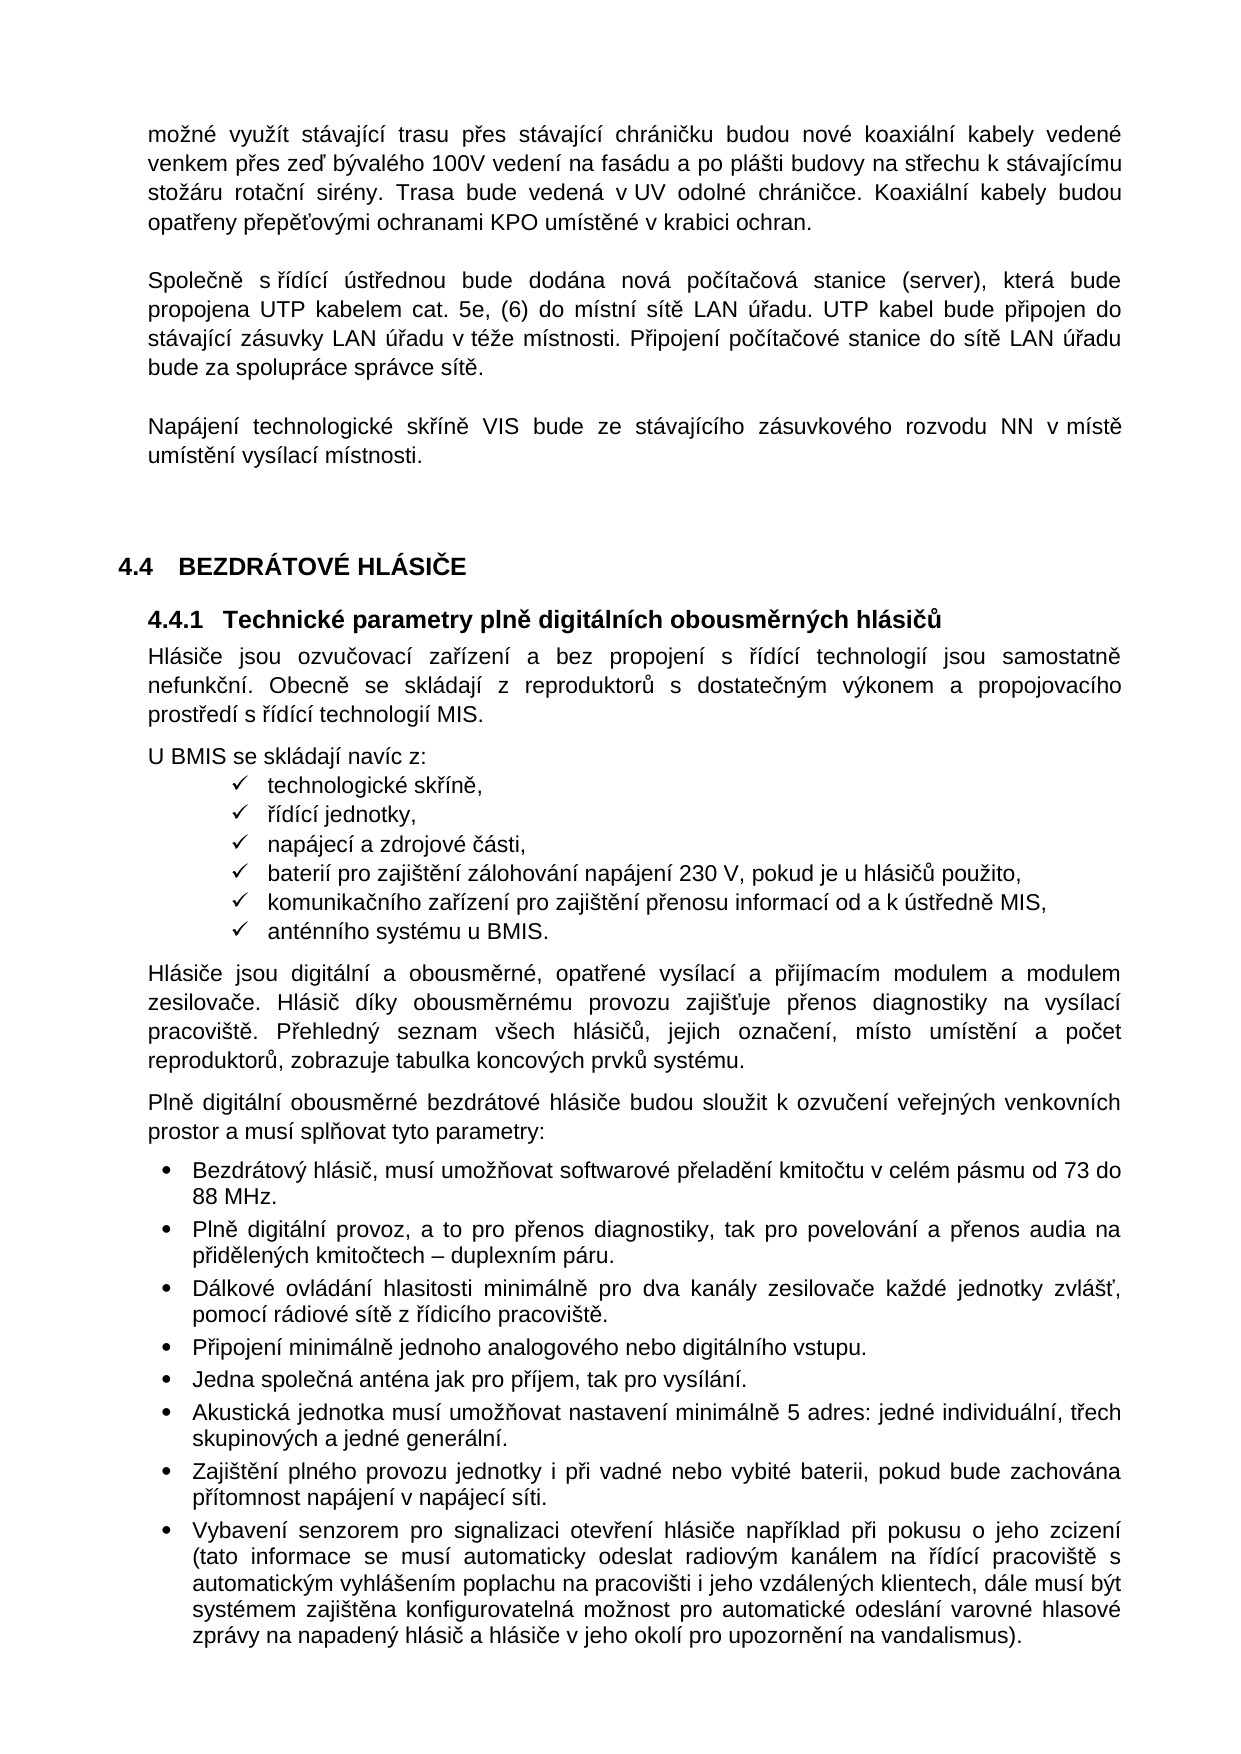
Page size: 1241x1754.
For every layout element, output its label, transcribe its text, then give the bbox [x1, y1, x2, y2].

list Zajištění plného provozu jednotky i při vadné nebo vybité baterii, pokud bude zachována přítomnost napájení v napájecí síti. [162, 1458, 1122, 1511]
list komunikačního zařízení pro zajištění přenosu informací od a k ústředně MIS, [230, 886, 1122, 915]
text Hlásiče jsou ozvučovací zařízení a bez propojení s řídící technologií jsou samostatně nefunkční. Obecně se skládají z reproduktorů s dostatečným výkonem a propojovacího prostředí s řídící technologií MIS. [148, 640, 1122, 728]
list anténního systému u BMIS. [230, 915, 1122, 944]
text Společně s řídící ústřednou bude dodána nová počítačová stanice (server), která bude propojena UTP kabelem cat. 5e, (6) do místní sítě LAN úřadu. UTP kabel bude připojen do stávající zásuvky LAN úřadu v téže místnosti. Připojení počítačové stanice do sítě LAN úřadu bude za spolupráce správce sítě. [148, 264, 1122, 381]
list baterií pro zajištění zálohování napájení 230 V, pokud je u hlásičů použito, [230, 857, 1122, 886]
list Bezdrátový hlásič, musí umožňovat softwarové přeladění kmitočtu v celém pásmu od 73 do 88 MHz. [162, 1157, 1122, 1209]
list Akustická jednotka musí umožňovat nastavení minimálně 5 adres: jedné individuální, třech skupinových a jedné generální. [162, 1399, 1122, 1452]
list Technické parametry plně digitálních obousměrných hlásičů [148, 605, 1122, 634]
list napájecí a zdrojové části, [230, 828, 1122, 857]
text Napájení technologické skříně VIS bude ze stávajícího zásuvkového rozvodu NN v místě umístění vysílací místnosti. [148, 410, 1122, 468]
list Bezdrátové hlásiče [118, 551, 1122, 580]
text Plně digitální obousměrné bezdrátové hlásiče budou sloužit k ozvučení veřejných venkovních prostor a musí splňovat tyto parametry: [148, 1086, 1122, 1144]
list Jedna společná anténa jak pro příjem, tak pro vysílání. [162, 1366, 1122, 1393]
list řídící jednotky, [230, 798, 1122, 828]
text Hlásiče jsou digitální a obousměrné, opatřené vysílací a přijímacím modulem a modulem zesilovače. Hlásič díky obousměrnému provozu zajišťuje přenos diagnostiky na vysílací pracoviště. Přehledný seznam všech hlásičů, jejich označení, místo umístění a počet reproduktorů, zobrazuje tabulka koncových prvků systému. [148, 957, 1122, 1073]
list Dálkové ovládání hlasitosti minimálně pro dva kanály zesilovače každé jednotky zvlášť, pomocí rádiové sítě z řídicího pracoviště. [162, 1275, 1122, 1327]
list Připojení minimálně jednoho analogového nebo digitálního vstupu. [162, 1334, 1122, 1360]
list Vybavení senzorem pro signalizaci otevření hlásiče například při pokusu o jeho zcizení (tato informace se musí automaticky odeslat radiovým kanálem na řídící pracoviště s automatickým vyhlášením poplachu na pracovišti i jeho vzdálených klientech, dále musí být systémem zajištěna konfigurovatelná možnost pro automatické odeslání varovné hlasové zprávy na napadený hlásič a hlásiče v jeho okolí pro upozornění na vandalismus). [162, 1517, 1122, 1649]
list Plně digitální provoz, a to pro přenos diagnostiky, tak pro povelování a přenos audia na přidělených kmitočtech – duplexním páru. [162, 1216, 1122, 1268]
list technologické skříně, [230, 769, 1122, 798]
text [148, 118, 1122, 235]
text U BMIS se skládají navíc z: [148, 740, 1122, 769]
